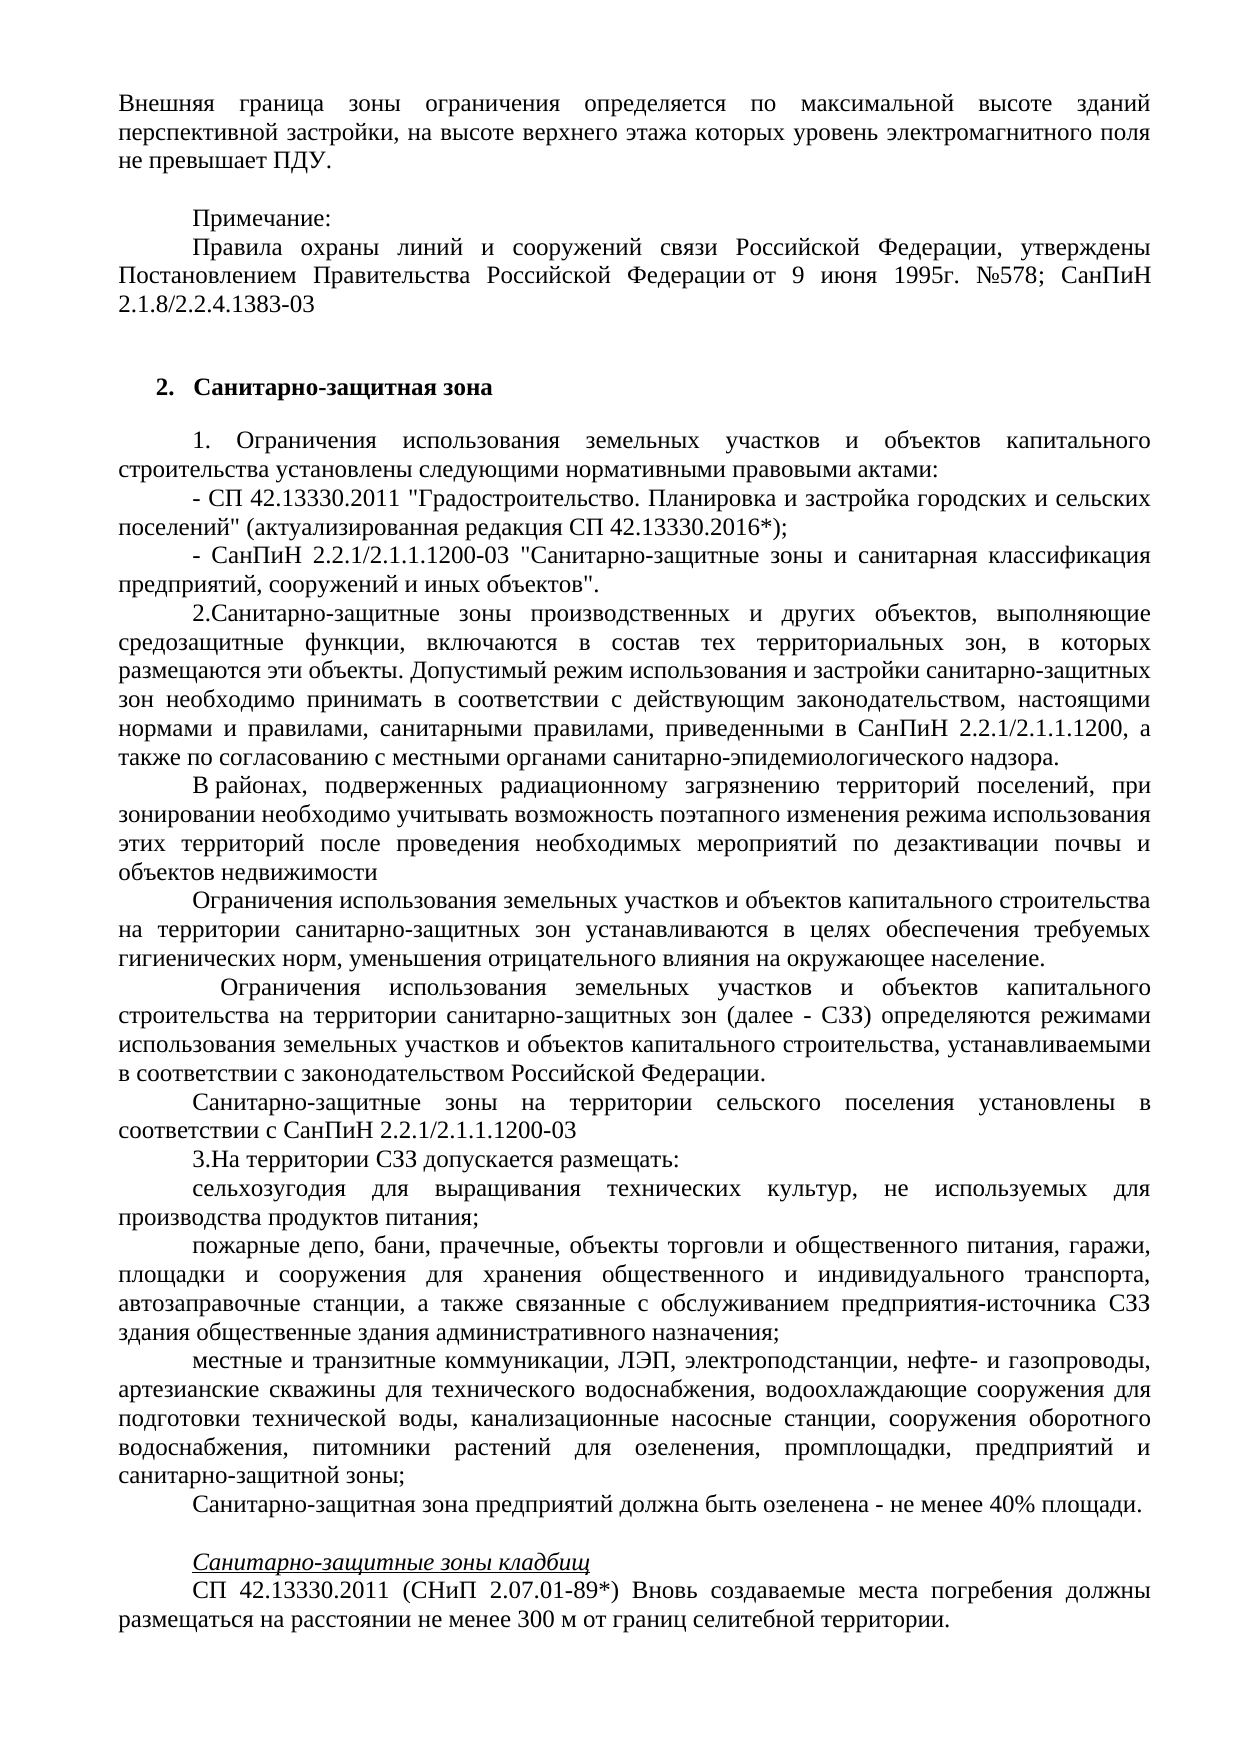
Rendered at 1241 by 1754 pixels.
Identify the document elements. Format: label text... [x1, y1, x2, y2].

text Санитарно-защитные зоны на территории сельского поселения установлены в соответствии с СанПиН 2.2.1/2.1.1.1200-03 [118, 1087, 1152, 1144]
text Санитарно-защитные зоны кладбищ [118, 1547, 1152, 1575]
text сельхозугодия для выращивания технических культур, не используемых для производства продуктов питания; [118, 1173, 1152, 1230]
text местные и транзитные коммуникации, ЛЭП, электроподстанции, нефте- и газопроводы, артезианские скважины для технического водоснабжения, водоохлаждающие сооружения для подготовки технической воды, канализационные насосные станции, сооружения оборотного водоснабжения, питомники растений для озеленения, промплощадки, предприятий и санитарно-защитной зоны; [118, 1345, 1152, 1489]
text - СанПиН 2.2.1/2.1.1.1200-03 "Санитарно-защитные зоны и санитарная классификация предприятий, сооружений и иных объектов". [118, 540, 1152, 598]
text Примечание: [118, 203, 1152, 232]
subtitle Санитарно-защитная зона [156, 372, 1152, 400]
text 1. Ограничения использования земельных участков и объектов капитального строительства установлены следующими нормативными правовыми актами: [118, 425, 1152, 483]
text 2.Санитарно-защитные зоны производственных и других объектов, выполняющие средозащитные функции, включаются в состав тех территориальных зон, в которых размещаются эти объекты. Допустимый режим использования и застройки санитарно-защитных зон необходимо принимать в соответствии с действующим законодательством, настоящими нормами и правилами, санитарными правилами, приведенными в СанПиН 2.2.1/2.1.1.1200, а также по согласованию с местными органами санитарно-эпидемиологического надзора. [118, 598, 1152, 770]
text Ограничения использования земельных участков и объектов капитального строительства на территории санитарно-защитных зон устанавливаются в целях обеспечения требуемых гигиенических норм, уменьшения отрицательного влияния на окружающее население. [118, 885, 1152, 972]
text Ограничения использования земельных участков и объектов капитального строительства на территории санитарно-защитных зон (далее - СЗЗ) определяются режимами использования земельных участков и объектов капитального строительства, устанавливаемыми в соответствии с законодательством Российской Федерации. [118, 972, 1152, 1087]
text 3.На территории СЗЗ допускается размещать: [118, 1144, 1152, 1173]
text В районах, подверженных радиационному загрязнению территорий поселений, при зонировании необходимо учитывать возможность поэтапного изменения режима использования этих территорий после проведения необходимых мероприятий по дезактивации почвы и объектов недвижимости [118, 770, 1152, 885]
text - СП 42.13330.2011 "Градостроительство. Планировка и застройка городских и сельских поселений" (актуализированная редакция СП 42.13330.2016*); [118, 483, 1152, 540]
text Санитарно-защитная зона предприятий должна быть озеленена - не менее 40% площади. [118, 1489, 1152, 1518]
text СП 42.13330.2011 (СНиП 2.07.01-89*) Вновь создаваемые места погребения должны размещаться на расстоянии не менее 300 м от границ селитебной территории. [118, 1575, 1152, 1633]
text Правила охраны линий и сооружений связи Российской Федерации, утверждены Постановлением Правительства Российской Федерации от 9 июня 1995г. №578; СанПиН 2.1.8/2.2.4.1383-03 [118, 232, 1152, 318]
text пожарные депо, бани, прачечные, объекты торговли и общественного питания, гаражи, площадки и сооружения для хранения общественного и индивидуального транспорта, автозаправочные станции, а также связанные с обслуживанием предприятия-источника СЗЗ здания общественные здания административного назначения; [118, 1230, 1152, 1345]
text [118, 88, 1152, 174]
